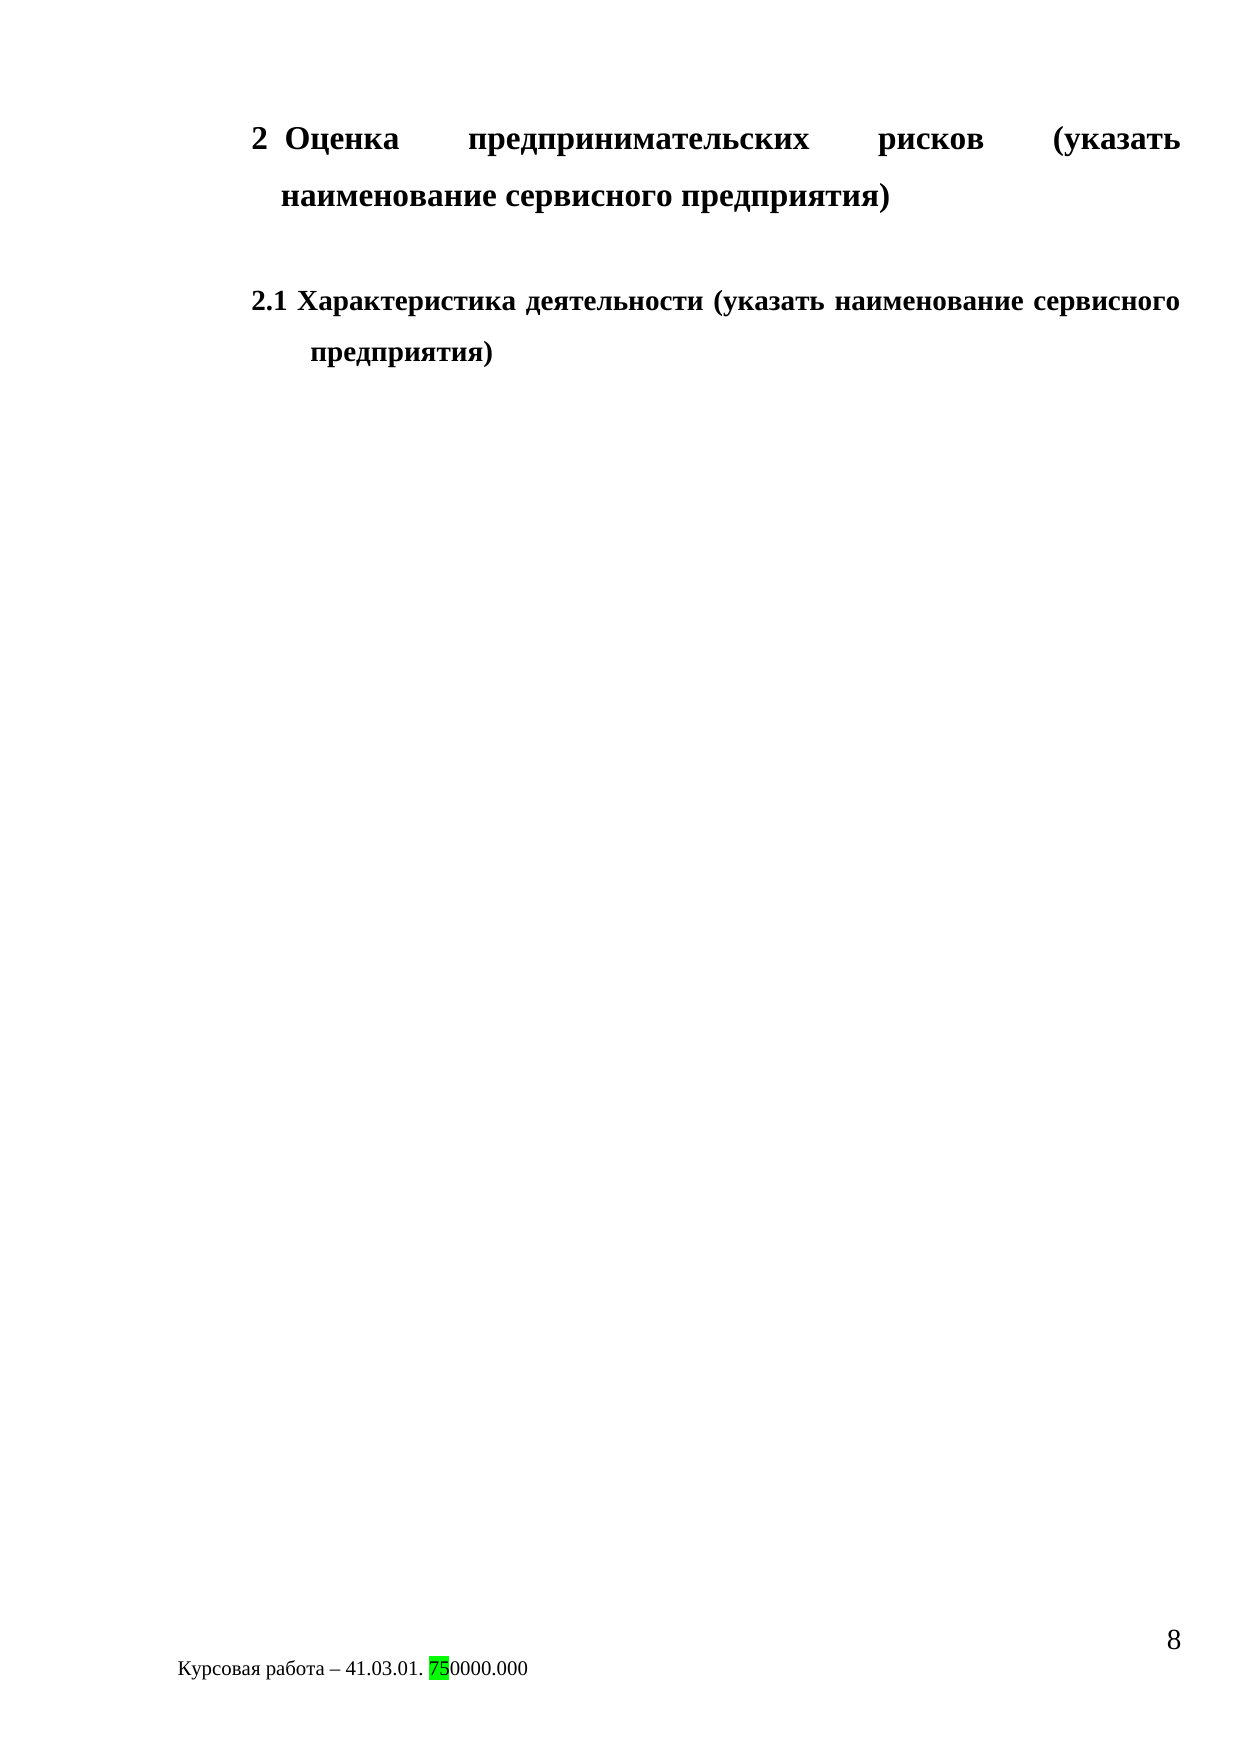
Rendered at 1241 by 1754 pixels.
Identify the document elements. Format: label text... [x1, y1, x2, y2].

text 2 Оценка предпринимательских рисков (указать наименование сервисного предприятия) [251, 118, 1181, 214]
text 2.1 Характеристика деятельности (указать наименование сервисного предприятия) [251, 283, 1181, 367]
